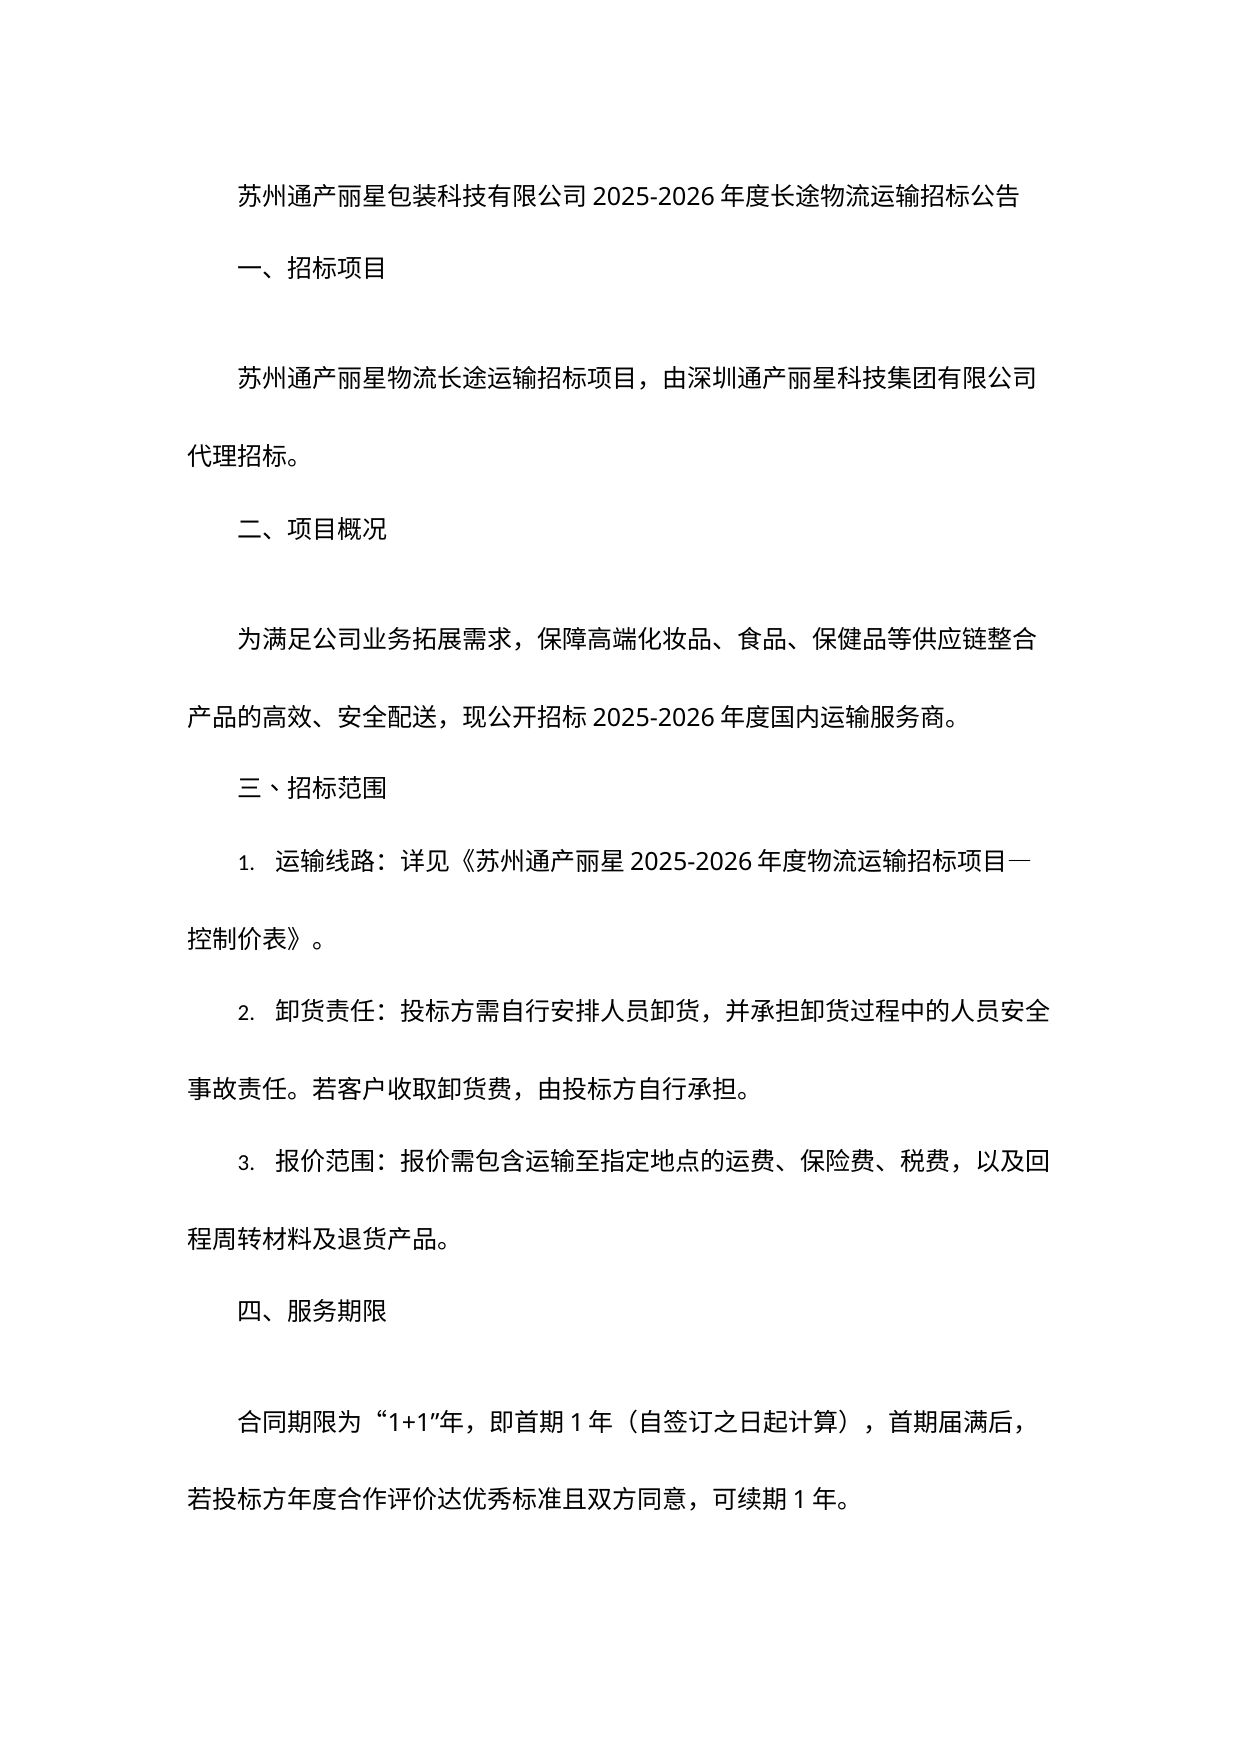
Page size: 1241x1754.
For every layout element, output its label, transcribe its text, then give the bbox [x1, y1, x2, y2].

text 苏州通产丽星包装科技有限公司2025-2026年度长途物流运输招标公告 [187, 162, 1053, 227]
text 合同期限为“1+1”年，即首期1年（自签订之日起计算），首期届满后，若投标方年度合作评价达优秀标准且双方同意，可续期1年。 [187, 1388, 1053, 1531]
text 四、服务期限 [187, 1277, 1053, 1381]
list 报价范围：报价需包含运输至指定地点的运费、保险费、税费，以及回程周转材料及退货产品。 [187, 1127, 1053, 1270]
list 运输线路：详见《苏州通产丽星2025-2026年度物流运输招标项目—控制价表》。 [187, 827, 1053, 970]
text 一、招标项目 [187, 234, 1053, 338]
text 二、项目概况 [187, 495, 1053, 599]
text 苏州通产丽星物流长途运输招标项目，由深圳通产丽星科技集团有限公司代理招标。 [187, 344, 1053, 487]
text 三、招标范围 [187, 755, 1053, 820]
list 卸货责任：投标方需自行安排人员卸货，并承担卸货过程中的人员安全事故责任。若客户收取卸货费，由投标方自行承担。 [187, 977, 1053, 1120]
text 为满足公司业务拓展需求，保障高端化妆品、食品、保健品等供应链整合产品的高效、安全配送，现公开招标2025-2026年度国内运输服务商。 [187, 605, 1053, 748]
